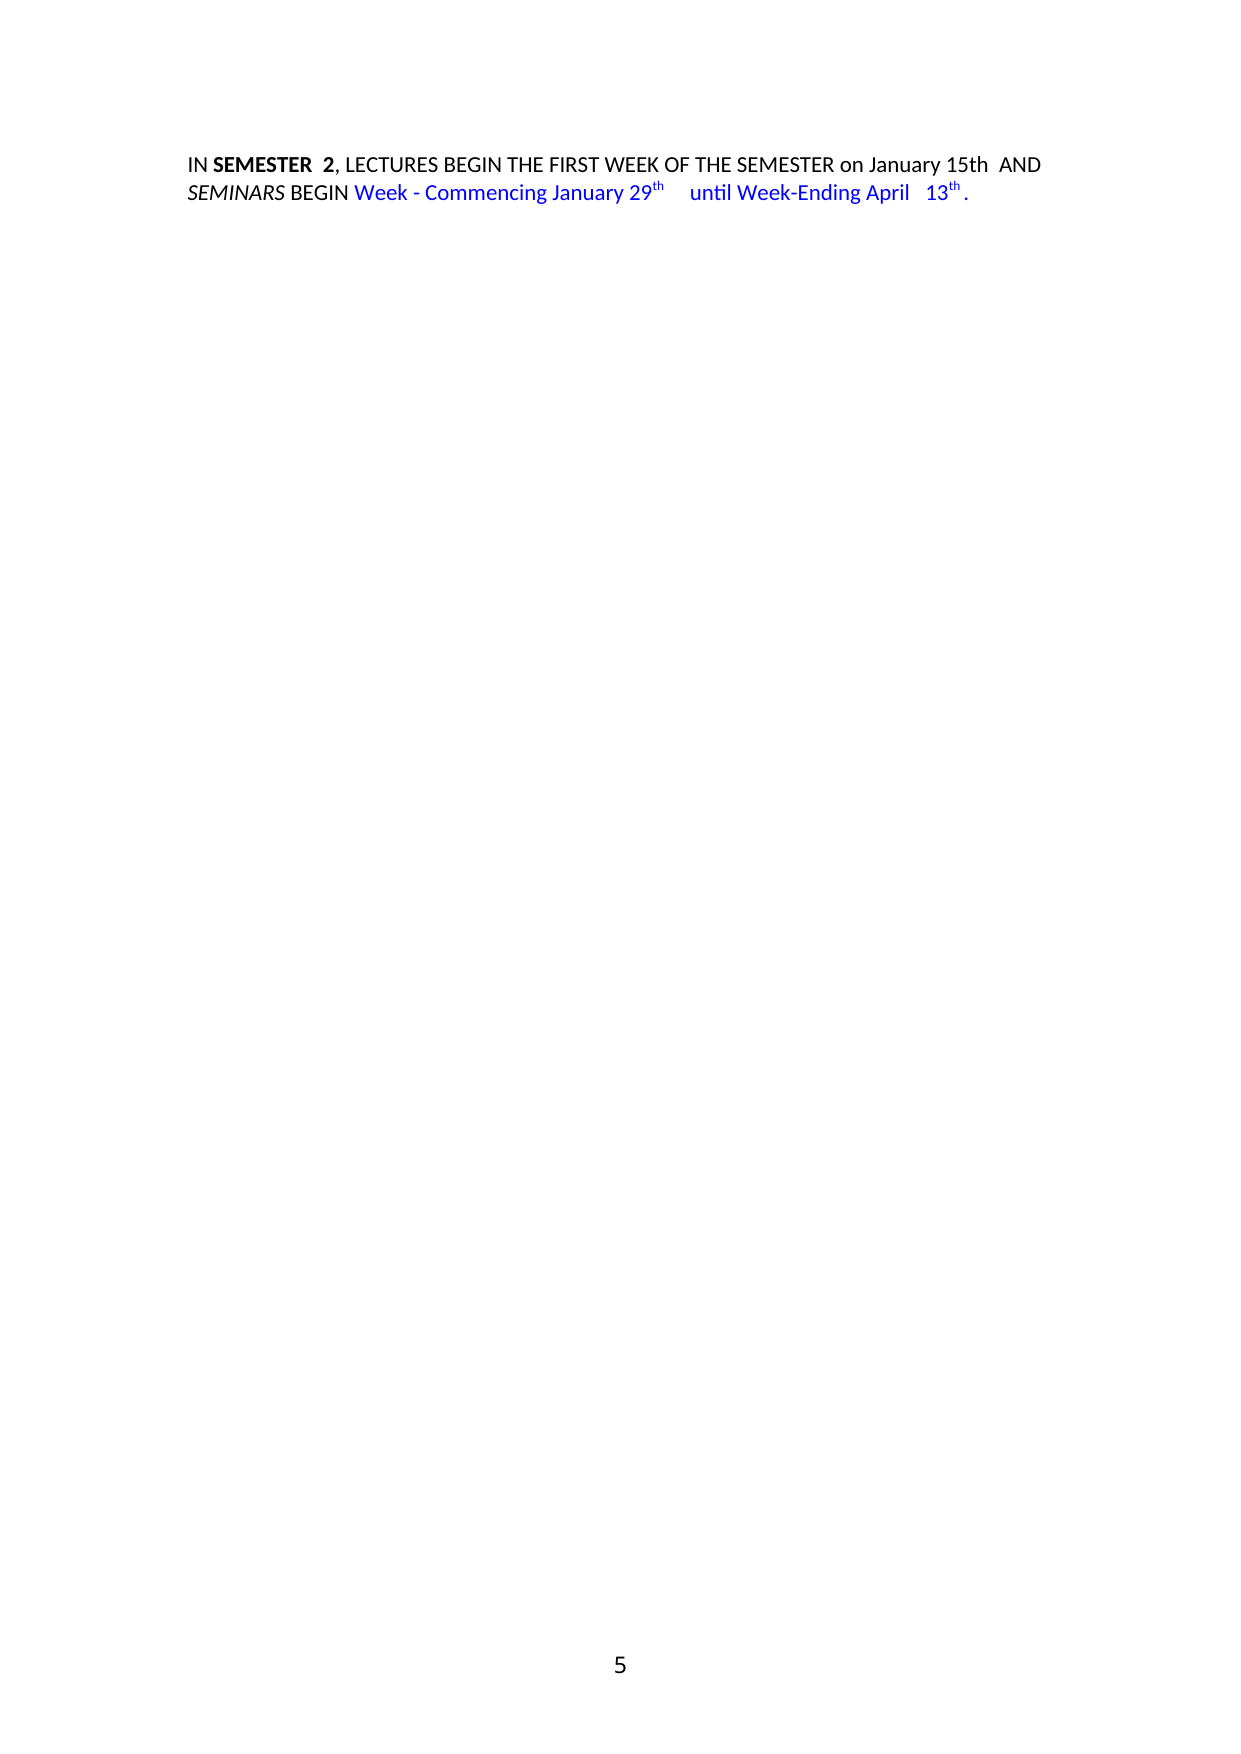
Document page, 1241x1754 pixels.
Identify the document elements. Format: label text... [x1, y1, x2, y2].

text IN SEMESTER 2, LECTURES BEGIN THE FIRST WEEK OF THE SEMESTER on January 15th AND SEMINARS BEGIN Week - Commencing January 29th until Week-Ending April 13th . [187, 150, 1053, 206]
